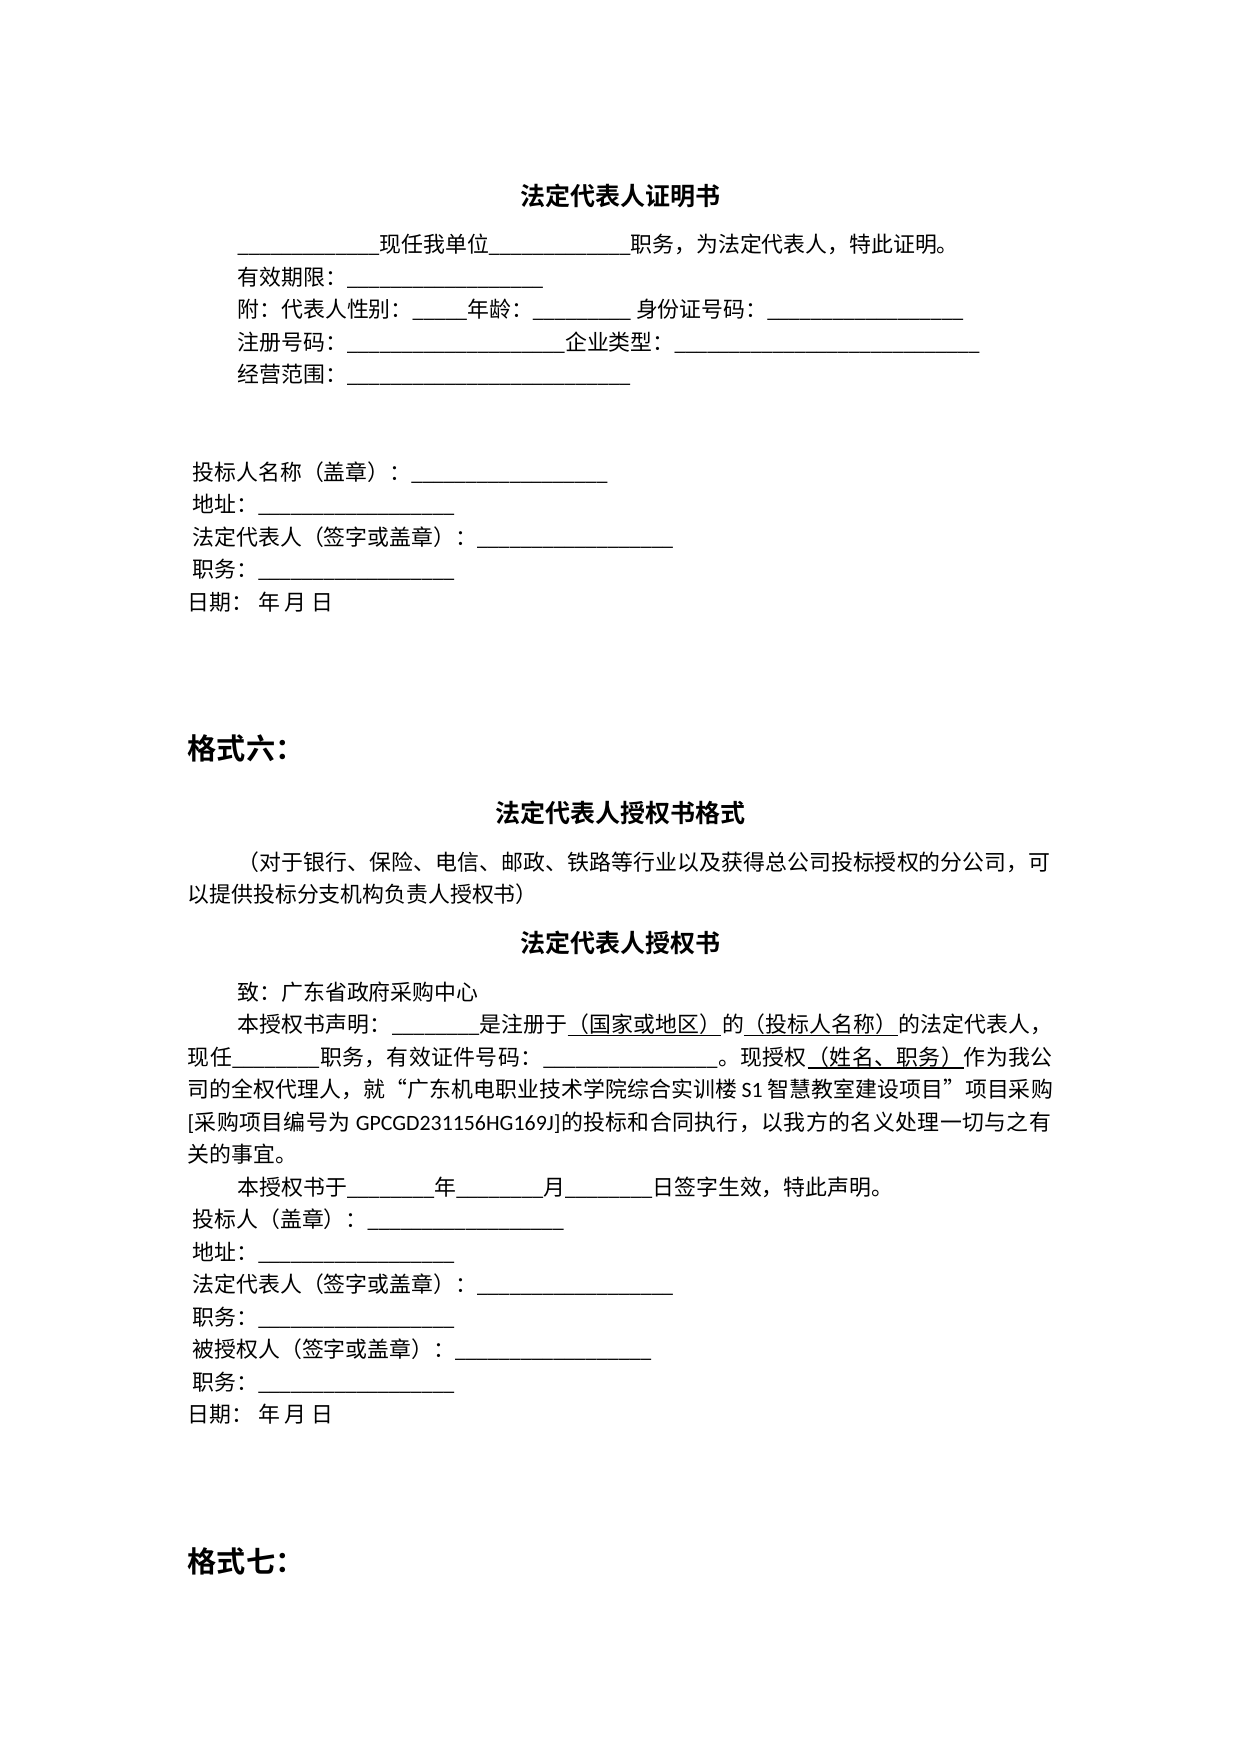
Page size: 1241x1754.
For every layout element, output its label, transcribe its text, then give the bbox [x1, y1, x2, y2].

text 职务：__________________ [187, 552, 1053, 584]
text 注册号码：____________________企业类型：____________________________ [187, 324, 1053, 357]
text 法定代表人证明书 [187, 162, 1053, 227]
text 格式六： [187, 714, 1053, 779]
text 法定代表人（签字或盖章）：__________________ [187, 1267, 1053, 1299]
text 地址：__________________ [187, 1234, 1053, 1267]
text 投标人（盖章）：__________________ [187, 1202, 1053, 1234]
text 职务：__________________ [187, 1364, 1053, 1397]
text 本授权书声明：________是注册于（国家或地区）的（投标人名称）的法定代表人，现任________职务，有效证件号码：________________。现授权（姓名、职务）作为我公司的全权代理人，就“广东机电职业技术学院综合实训楼S1智慧教室建设项目”项目采购[采购项目编号为GPCGD231156HG169J]的投标和合同执行，以我方的名义处理一切与之有关的事宜。 [187, 1007, 1053, 1169]
text （对于银行、保险、电信、邮政、铁路等行业以及获得总公司投标授权的分公司，可以提供投标分支机构负责人授权书） [187, 844, 1053, 909]
text 法定代表人授权书格式 [187, 779, 1053, 844]
text 本授权书于________年________月________日签字生效，特此声明。 [187, 1169, 1053, 1202]
text 投标人名称（盖章）：__________________ [187, 454, 1053, 487]
text 经营范围：__________________________ [187, 357, 1053, 389]
text 有效期限：__________________ [187, 259, 1053, 292]
text 日期： 年 月 日 [187, 584, 1053, 617]
text 致：广东省政府采购中心 [187, 974, 1053, 1007]
text 被授权人（签字或盖章）：__________________ [187, 1332, 1053, 1364]
text 法定代表人（签字或盖章）：__________________ [187, 519, 1053, 552]
text 日期： 年 月 日 [187, 1397, 1053, 1429]
text 附：代表人性别：_____年龄：_________ 身份证号码：__________________ [187, 292, 1053, 324]
text 法定代表人授权书 [187, 909, 1053, 974]
text 职务：__________________ [187, 1299, 1053, 1332]
text 地址：__________________ [187, 487, 1053, 519]
text _____________现任我单位_____________职务，为法定代表人，特此证明。 [187, 227, 1053, 259]
text 格式七： [187, 1527, 1053, 1592]
